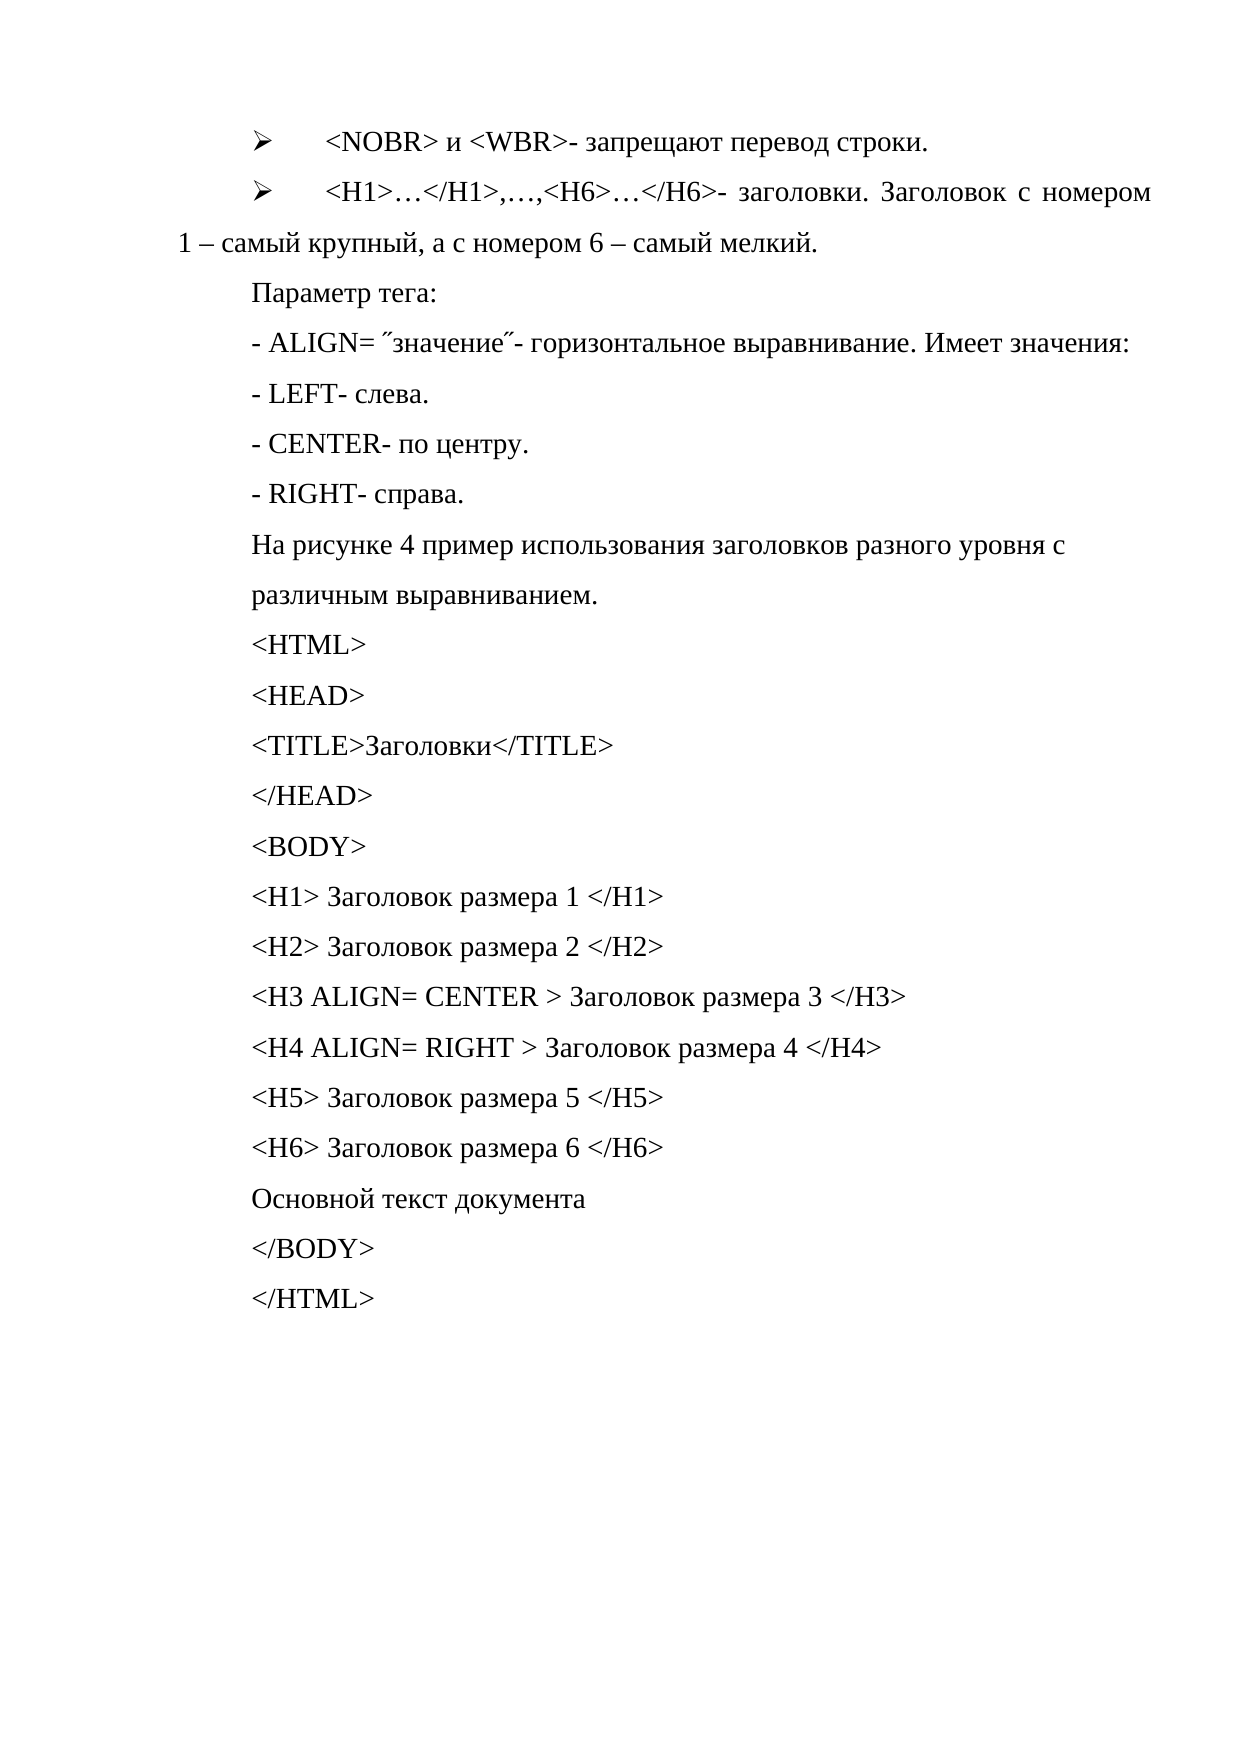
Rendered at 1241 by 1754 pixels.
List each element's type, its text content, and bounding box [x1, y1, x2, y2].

text <H6> Заголовок размера 6 </H6> [177, 1131, 1152, 1164]
text </HEAD> [177, 778, 1152, 812]
text - RIGHT- справа. [177, 476, 1152, 510]
text <H5> Заголовок размера 5 </H5> [177, 1080, 1152, 1114]
text - LEFT- слева. [177, 376, 1152, 409]
text - CENTER- по центру. [177, 426, 1152, 460]
text На рисунке 4 пример использования заголовков разного уровня с [177, 527, 1152, 560]
text <TITLE>Заголовки</TITLE> [177, 728, 1152, 762]
text - ALIGN= ˝значение˝- горизонтальное выравнивание. Имеет значения: [177, 326, 1152, 359]
text различным выравниванием. [177, 577, 1152, 611]
text <BODY> [177, 829, 1152, 862]
text <H2> Заголовок размера 2 </H2> [177, 929, 1152, 963]
text <H3 ALIGN= CENTER > Заголовок размера 3 </H3> [177, 979, 1152, 1013]
text <HTML> [177, 627, 1152, 661]
text </HTML> [177, 1281, 1152, 1315]
text <HEAD> [177, 678, 1152, 711]
text </BODY> [177, 1231, 1152, 1265]
text <H1> Заголовок размера 1 </H1> [177, 879, 1152, 912]
text <H4 ALIGN= RIGHT > Заголовок размера 4 </H4> [177, 1030, 1152, 1063]
list <NOBR> и <WBR>- запрещают перевод строки. [177, 124, 1152, 158]
text Параметр тега: [177, 275, 1152, 309]
list <H1>…</H1>,…,<H6>…</H6>- заголовки. Заголовок с номером 1 – самый крупный, а с номером 6 – самый мелкий. [177, 174, 1152, 258]
text Основной текст документа [177, 1181, 1152, 1214]
